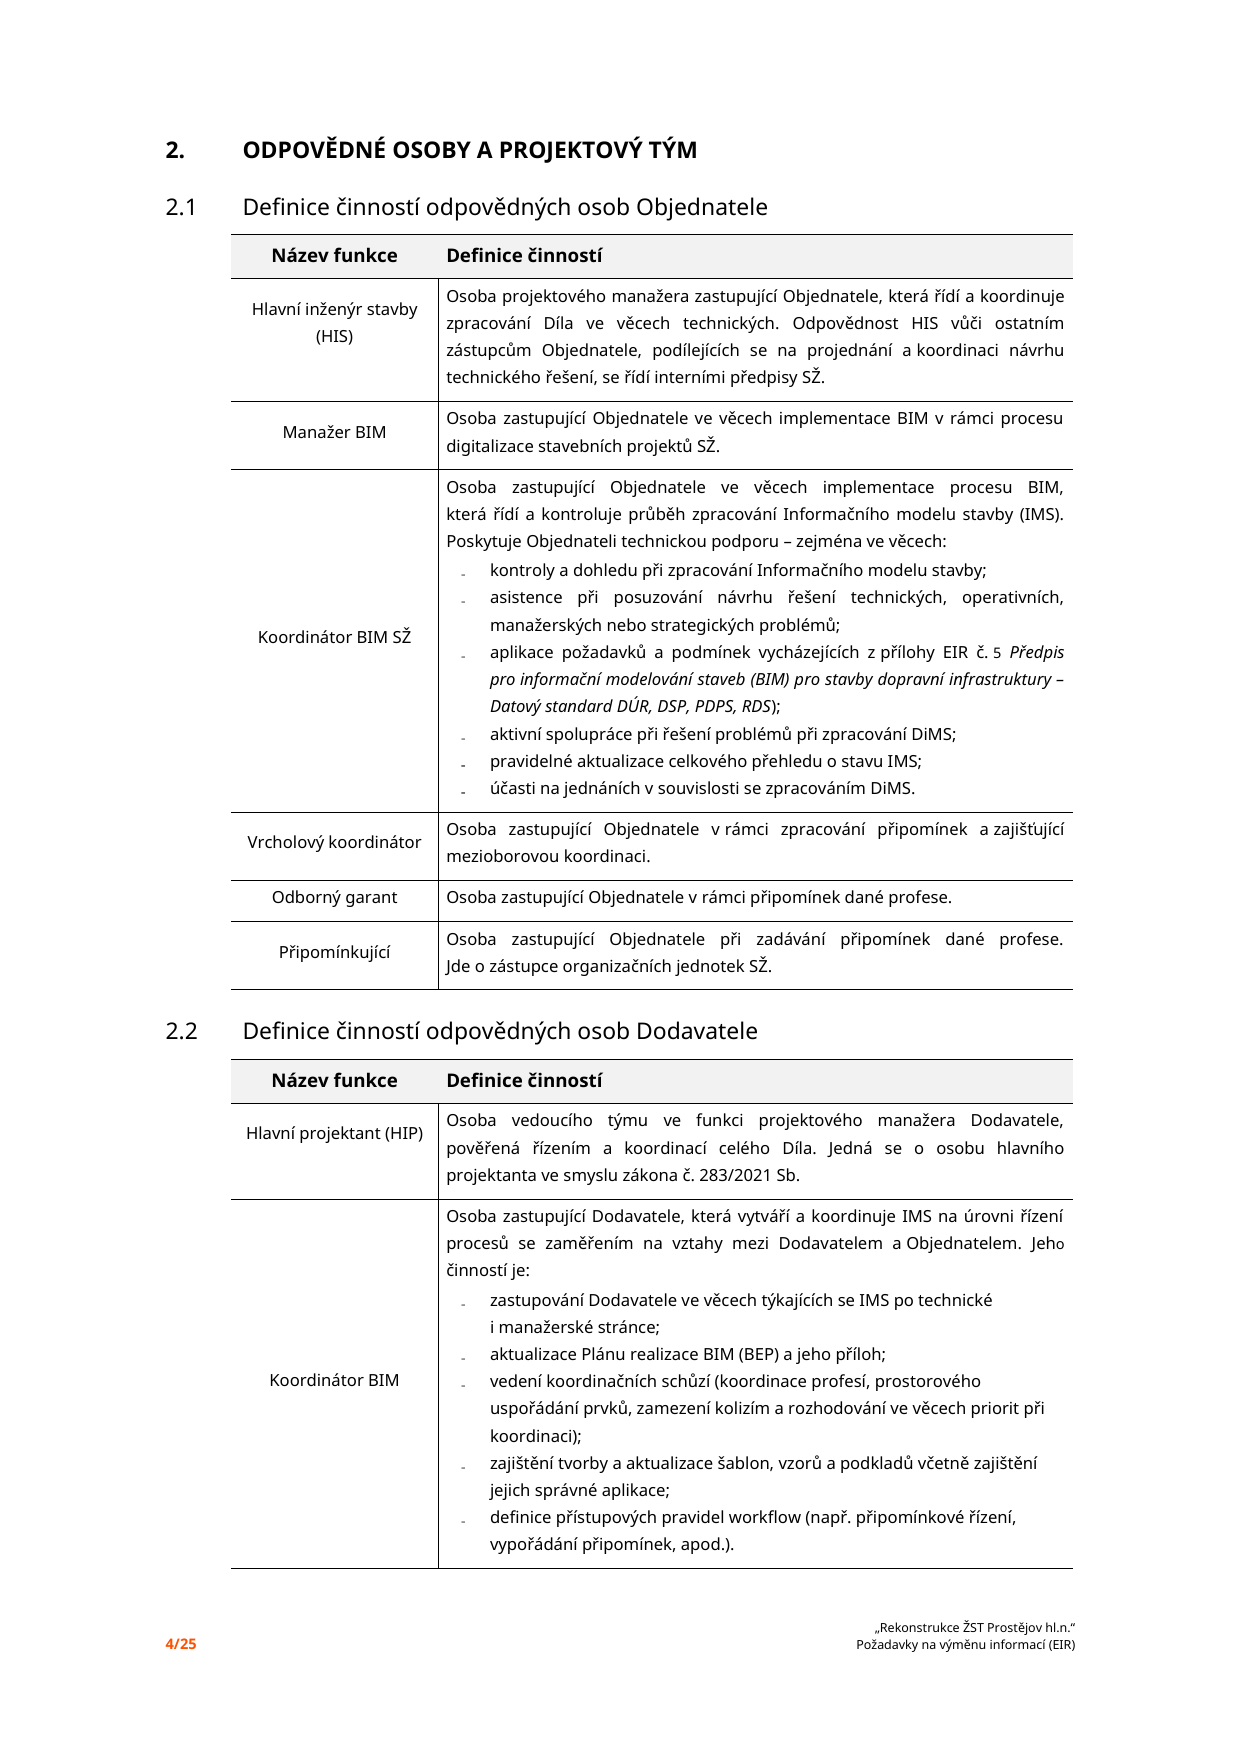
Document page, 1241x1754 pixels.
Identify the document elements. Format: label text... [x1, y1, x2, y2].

table_cell Hlavní inženýr stavby (HIS) [231, 279, 438, 401]
text Definice činností odpovědných osob Objednatele [165, 191, 1075, 222]
table_cell Manažer BIM [231, 402, 438, 469]
table_cell Vrcholový koordinátor [231, 813, 438, 880]
table_cell Hlavní projektant (HIP) [231, 1104, 438, 1198]
table_header Název funkce [231, 235, 438, 278]
table_cell Osoba zastupující Objednatele v rámci zpracování připomínek a zajišťující mezioborovou koordinaci. [439, 813, 1073, 880]
table_cell Odborný garant [231, 881, 438, 921]
table_header Definice činností [438, 235, 1073, 278]
table_cell Koordinátor BIM SŽ [231, 470, 438, 811]
table_cell Osoba vedoucího týmu ve funkci projektového manažera Dodavatele, pověřená řízením a koordinací celého Díla. Jedná se o osobu hlavního projektanta ve smyslu zákona č. 283/2021 Sb. [439, 1104, 1073, 1198]
table_cell Osoba zastupující Objednatele ve věcech implementace BIM v rámci procesu digitalizace stavebních projektů SŽ. [439, 402, 1073, 469]
table_cell Koordinátor BIM [231, 1200, 438, 1568]
table_cell Osoba projektového manažera zastupující Objednatele, která řídí a koordinuje zpracování Díla ve věcech technických. Odpovědnost HIS vůči ostatním zástupcům Objednatele, podílejících se na projednání a koordinaci návrhu technického řešení, se řídí interními předpisy SŽ. [439, 279, 1073, 401]
table_cell Připomínkující [231, 922, 438, 989]
table_cell Osoba zastupující Objednatele v rámci připomínek dané profese. [439, 881, 1073, 921]
text Odpovědné osoby a Projektový tým [165, 134, 1075, 166]
table_cell Osoba zastupující Dodavatele, která vytváří a koordinuje IMS na úrovni řízení procesů se zaměřením na vztahy mezi Dodavatelem a Objednatelem. Jeho činností je: zastupování Dodavatele ve věcech týkajících se IMS po technické i manažerské stránce; aktualizace Plánu realizace BIM (BEP) a jeho příloh; vedení koordinačních schůzí (koordinace profesí, prostorového uspořádání prvků, zamezení kolizím a rozhodování ve věcech priorit při koordinaci); zajištění tvorby a aktualizace šablon, vzorů a podkladů včetně zajištění jejich správné aplikace; definice přístupových pravidel workflow (např. připomínkové řízení, vypořádání připomínek, apod.). [439, 1200, 1073, 1568]
table_header Definice činností [438, 1060, 1073, 1103]
table_cell Osoba zastupující Objednatele při zadávání připomínek dané profese. Jde o zástupce organizačních jednotek SŽ. [439, 922, 1073, 989]
text Definice činností odpovědných osob Dodavatele [165, 1015, 1075, 1047]
table_cell Osoba zastupující Objednatele ve věcech implementace procesu BIM, která řídí a kontroluje průběh zpracování Informačního modelu stavby (IMS). Poskytuje Objednateli technickou podporu – zejména ve věcech: kontroly a dohledu při zpracování Informačního modelu stavby; asistence při posuzování návrhu řešení technických, operativních, manažerských nebo strategických problémů; aplikace požadavků a podmínek vycházejících z přílohy EIR č. 5 Předpis pro informační modelování staveb (BIM) pro stavby dopravní infrastruktury – Datový standard DÚR, DSP, PDPS, RDS); aktivní spolupráce při řešení problémů při zpracování DiMS; pravidelné aktualizace celkového přehledu o stavu IMS; účasti na jednáních v souvislosti se zpracováním DiMS. [439, 470, 1073, 811]
table_header Název funkce [231, 1060, 438, 1103]
